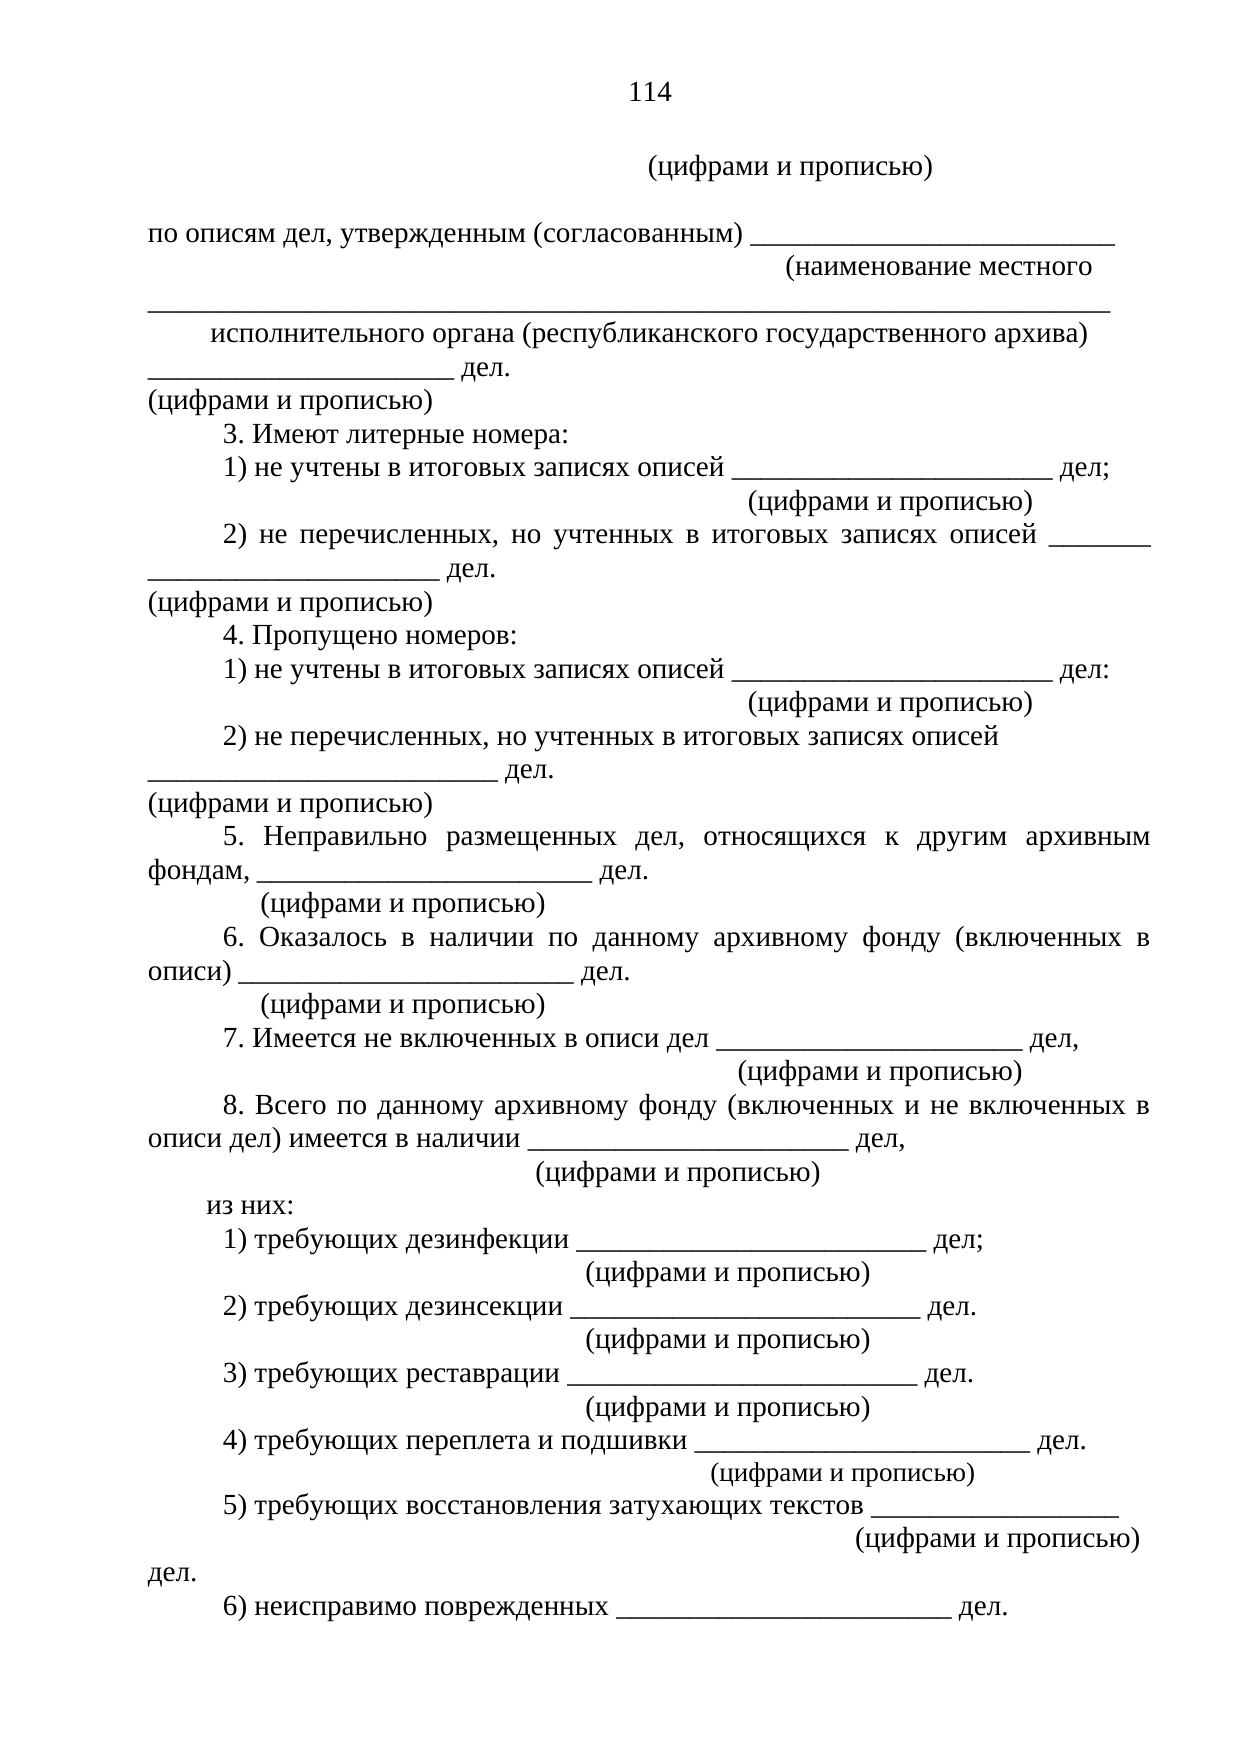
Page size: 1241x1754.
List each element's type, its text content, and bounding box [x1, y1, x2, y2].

text (цифрами и прописью) [148, 684, 1152, 718]
text 5) требующих восстановления затухающих текстов _________________ [148, 1487, 1152, 1521]
text 3) требующих реставрации ________________________ дел. [148, 1355, 1152, 1389]
text (цифрами и прописью) [148, 1456, 1152, 1487]
text (цифрами и прописью) [148, 1322, 1152, 1355]
text дел. [148, 1554, 1152, 1588]
text 7. Имеется не включенных в описи дел _____________________ дел, [148, 1020, 1152, 1053]
text 2) не перечисленных, но учтенных в итоговых записях описей _______ ____________________ дел. [148, 517, 1152, 584]
text (цифрами и прописью) [148, 886, 1152, 919]
text 6. Оказалось в наличии по данному архивному фонду (включенных в описи) _______________________ дел. [148, 919, 1152, 986]
text (цифрами и прописью) [148, 986, 1152, 1020]
text исполнительного органа (республиканского государственного архива) [148, 315, 1152, 349]
text из них: [148, 1187, 1152, 1221]
text __________________________________________________________________ [148, 282, 1152, 315]
text 1) требующих дезинфекции ________________________ дел; [148, 1221, 1152, 1254]
text 2) не перечисленных, но учтенных в итоговых записях описей ________________________ дел. [148, 718, 1152, 785]
text 2) требующих дезинсекции ________________________ дел. [148, 1288, 1152, 1322]
text (цифрами и прописью) [148, 1521, 1152, 1554]
text (цифрами и прописью) [148, 148, 1152, 181]
text (цифрами и прописью) [148, 1389, 1152, 1422]
text (цифрами и прописью) [148, 483, 1152, 517]
text (цифрами и прописью) [148, 382, 1152, 416]
text 5. Неправильно размещенных дел, относящихся к другим архивным фондам, _______________________ дел. [148, 818, 1152, 886]
text (цифрами и прописью) [148, 1154, 1152, 1187]
text 6) неисправимо поврежденных _______________________ дел. [148, 1588, 1152, 1621]
text _____________________ дел. [148, 349, 1152, 382]
text (цифрами и прописью) [148, 1053, 1152, 1087]
text 3. Имеют литерные номера: [148, 416, 1152, 449]
text 4) требующих переплета и подшивки _______________________ дел. [148, 1422, 1152, 1456]
text (цифрами и прописью) [148, 584, 1152, 617]
text 8. Всего по данному архивному фонду (включенных и не включенных в описи дел) имеется в наличии ______________________ дел, [148, 1087, 1152, 1154]
text (цифрами и прописью) [148, 1254, 1152, 1288]
text (цифрами и прописью) [148, 785, 1152, 818]
text 4. Пропущено номеров: [148, 617, 1152, 651]
text 1) не учтены в итоговых записях описей ______________________ дел; [148, 449, 1152, 483]
text (наименование местного [148, 248, 1152, 282]
text по описям дел, утвержденным (согласованным) _________________________ [148, 215, 1152, 248]
text 1) не учтены в итоговых записях описей ______________________ дел: [148, 651, 1152, 684]
